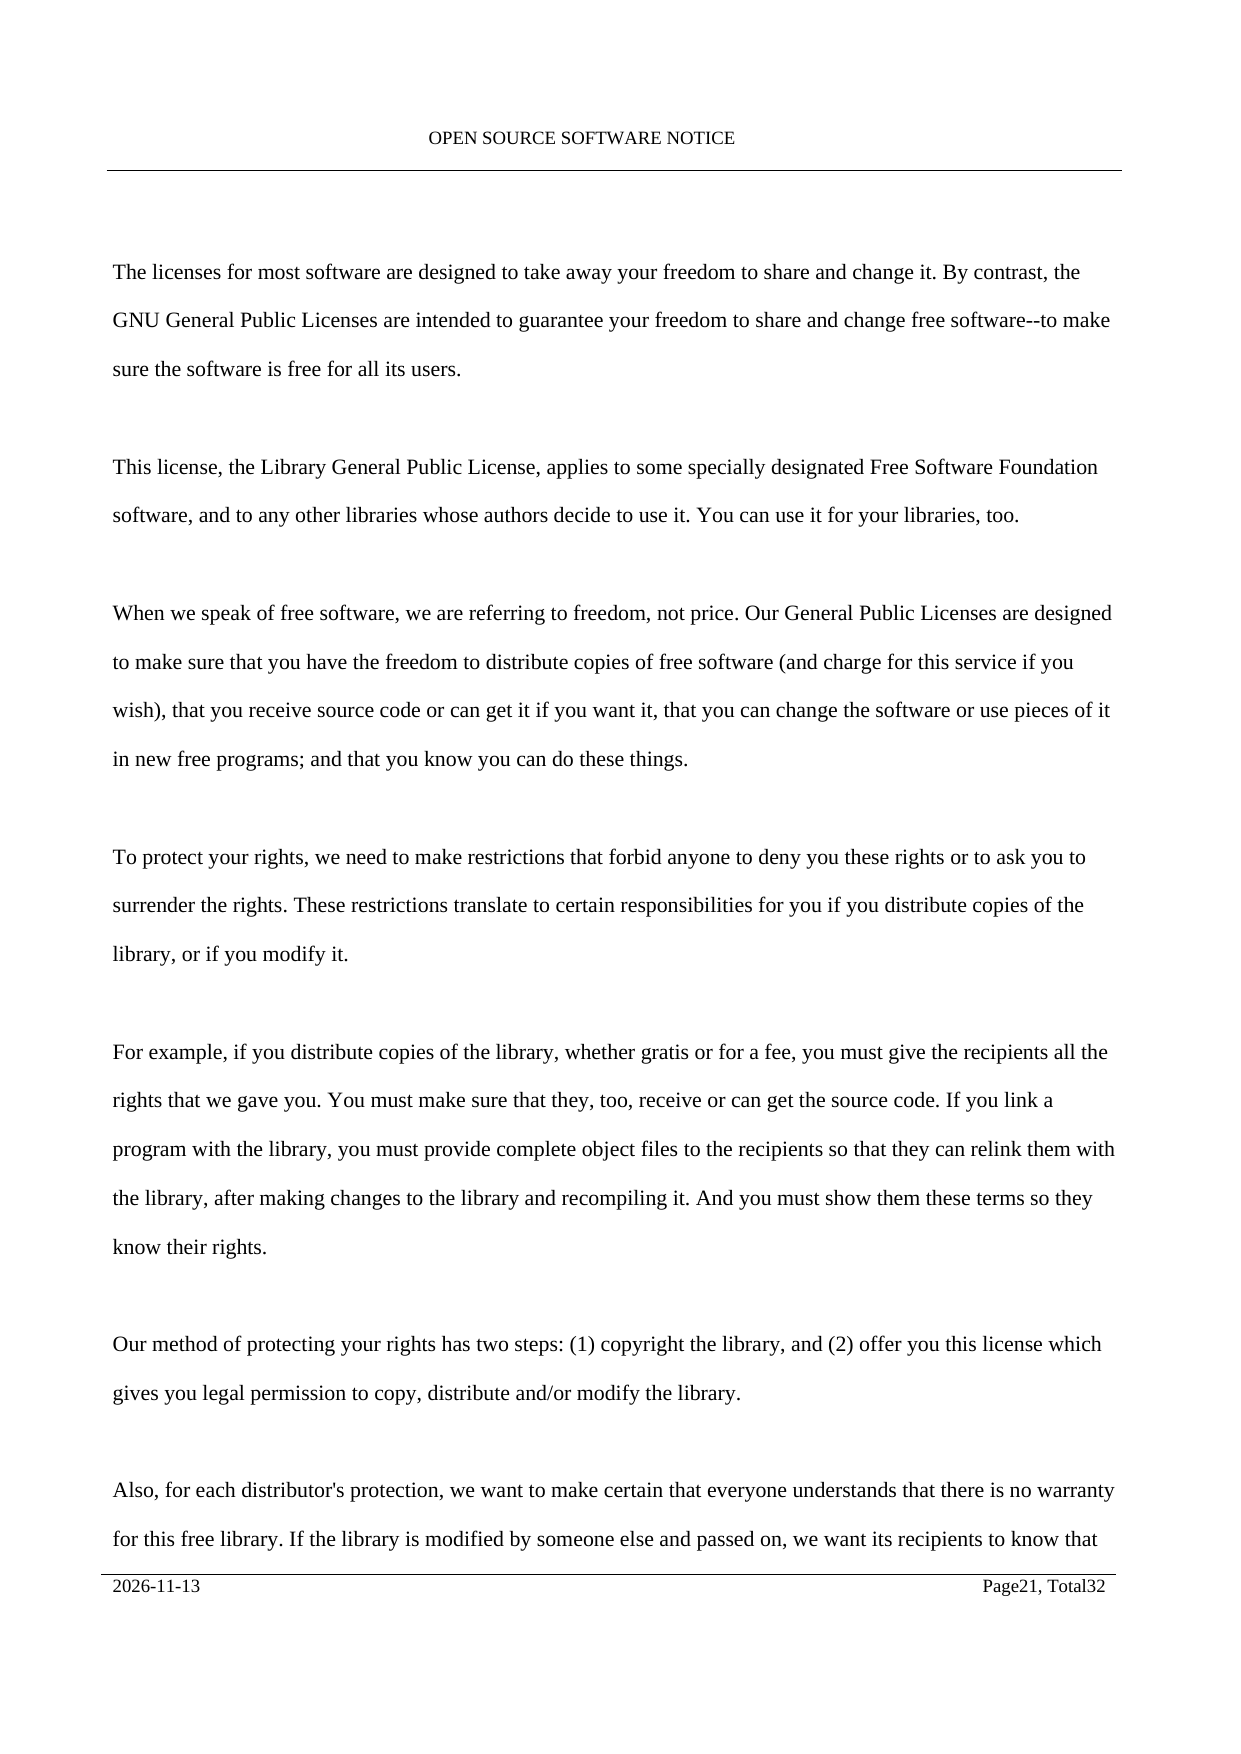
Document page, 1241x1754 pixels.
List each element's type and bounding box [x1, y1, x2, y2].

text [112, 206, 1128, 1555]
